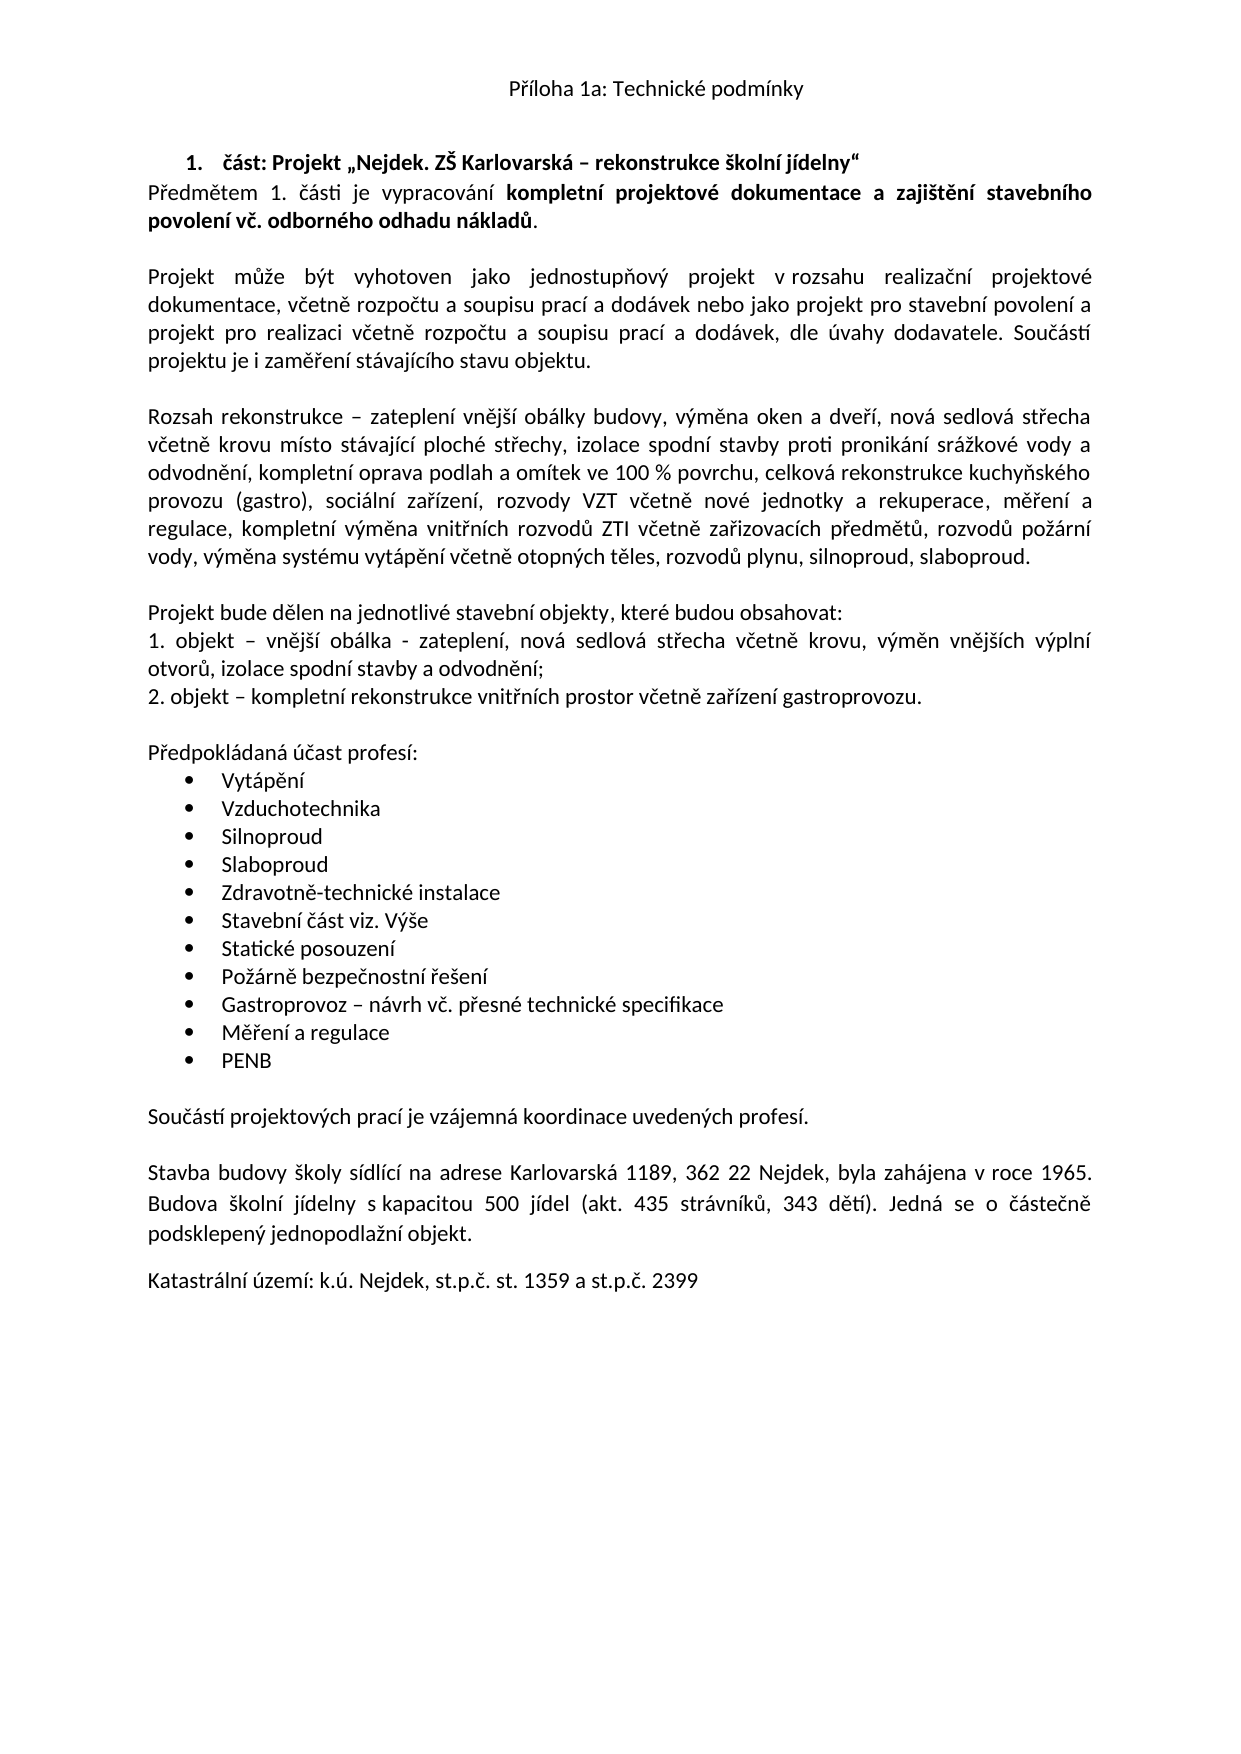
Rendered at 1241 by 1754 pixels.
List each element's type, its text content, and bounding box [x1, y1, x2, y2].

text Předpokládaná účast profesí: [148, 738, 1093, 766]
text Rozsah rekonstrukce – zateplení vnější obálky budovy, výměna oken a dveří, nová sedlová střecha včetně krovu místo stávající ploché střechy, izolace spodní stavby proti pronikání srážkové vody a odvodnění, kompletní oprava podlah a omítek ve 100 % povrchu, celková rekonstrukce kuchyňského provozu (gastro), sociální zařízení, rozvody VZT včetně nové jednotky a rekuperace, měření a regulace, kompletní výměna vnitřních rozvodů ZTI včetně zařizovacích předmětů, rozvodů požární vody, výměna systému vytápění včetně otopných těles, rozvodů plynu, silnoproud, slaboproud. [148, 402, 1093, 570]
list část: Projekt „Nejdek. ZŠ Karlovarská – rekonstrukce školní jídelny“ [185, 148, 1093, 176]
text 2. objekt – kompletní rekonstrukce vnitřních prostor včetně zařízení gastroprovozu. [148, 682, 1093, 710]
list Gastroprovoz – návrh vč. přesné technické specifikace [185, 990, 1093, 1018]
list Vzduchotechnika [185, 794, 1093, 822]
list Stavební část viz. Výše [185, 906, 1093, 934]
list Silnoproud [185, 822, 1093, 850]
list Požárně bezpečnostní řešení [185, 962, 1093, 990]
text Součástí projektových prací je vzájemná koordinace uvedených profesí. [148, 1102, 1093, 1131]
text Předmětem 1. části je vypracování kompletní projektové dokumentace a zajištění stavebního povolení vč. odborného odhadu nákladů. [148, 178, 1093, 234]
list Měření a regulace [185, 1018, 1093, 1046]
text Stavba budovy školy sídlící na adrese Karlovarská 1189, 362 22 Nejdek, byla zahájena v roce 1965. Budova školní jídelny s kapacitou 500 jídel (akt. 435 strávníků, 343 dětí). Jedná se o částečně podsklepený jednopodlažní objekt. [148, 1158, 1093, 1247]
list Zdravotně-technické instalace [185, 878, 1093, 906]
list Vytápění [185, 766, 1093, 794]
text 1. objekt – vnější obálka - zateplení, nová sedlová střecha včetně krovu, výměn vnějších výplní otvorů, izolace spodní stavby a odvodnění; [148, 626, 1093, 682]
list Statické posouzení [185, 934, 1093, 962]
text Projekt může být vyhotoven jako jednostupňový projekt v rozsahu realizační projektové dokumentace, včetně rozpočtu a soupisu prací a dodávek nebo jako projekt pro stavební povolení a projekt pro realizaci včetně rozpočtu a soupisu prací a dodávek, dle úvahy dodavatele. Součástí projektu je i zaměření stávajícího stavu objektu. [148, 262, 1093, 374]
text Projekt bude dělen na jednotlivé stavební objekty, které budou obsahovat: [148, 598, 1093, 626]
list PENB [185, 1046, 1093, 1074]
text Katastrální území: k.ú. Nejdek, st.p.č. st. 1359 a st.p.č. 2399 [148, 1266, 1093, 1294]
list Slaboproud [185, 850, 1093, 878]
